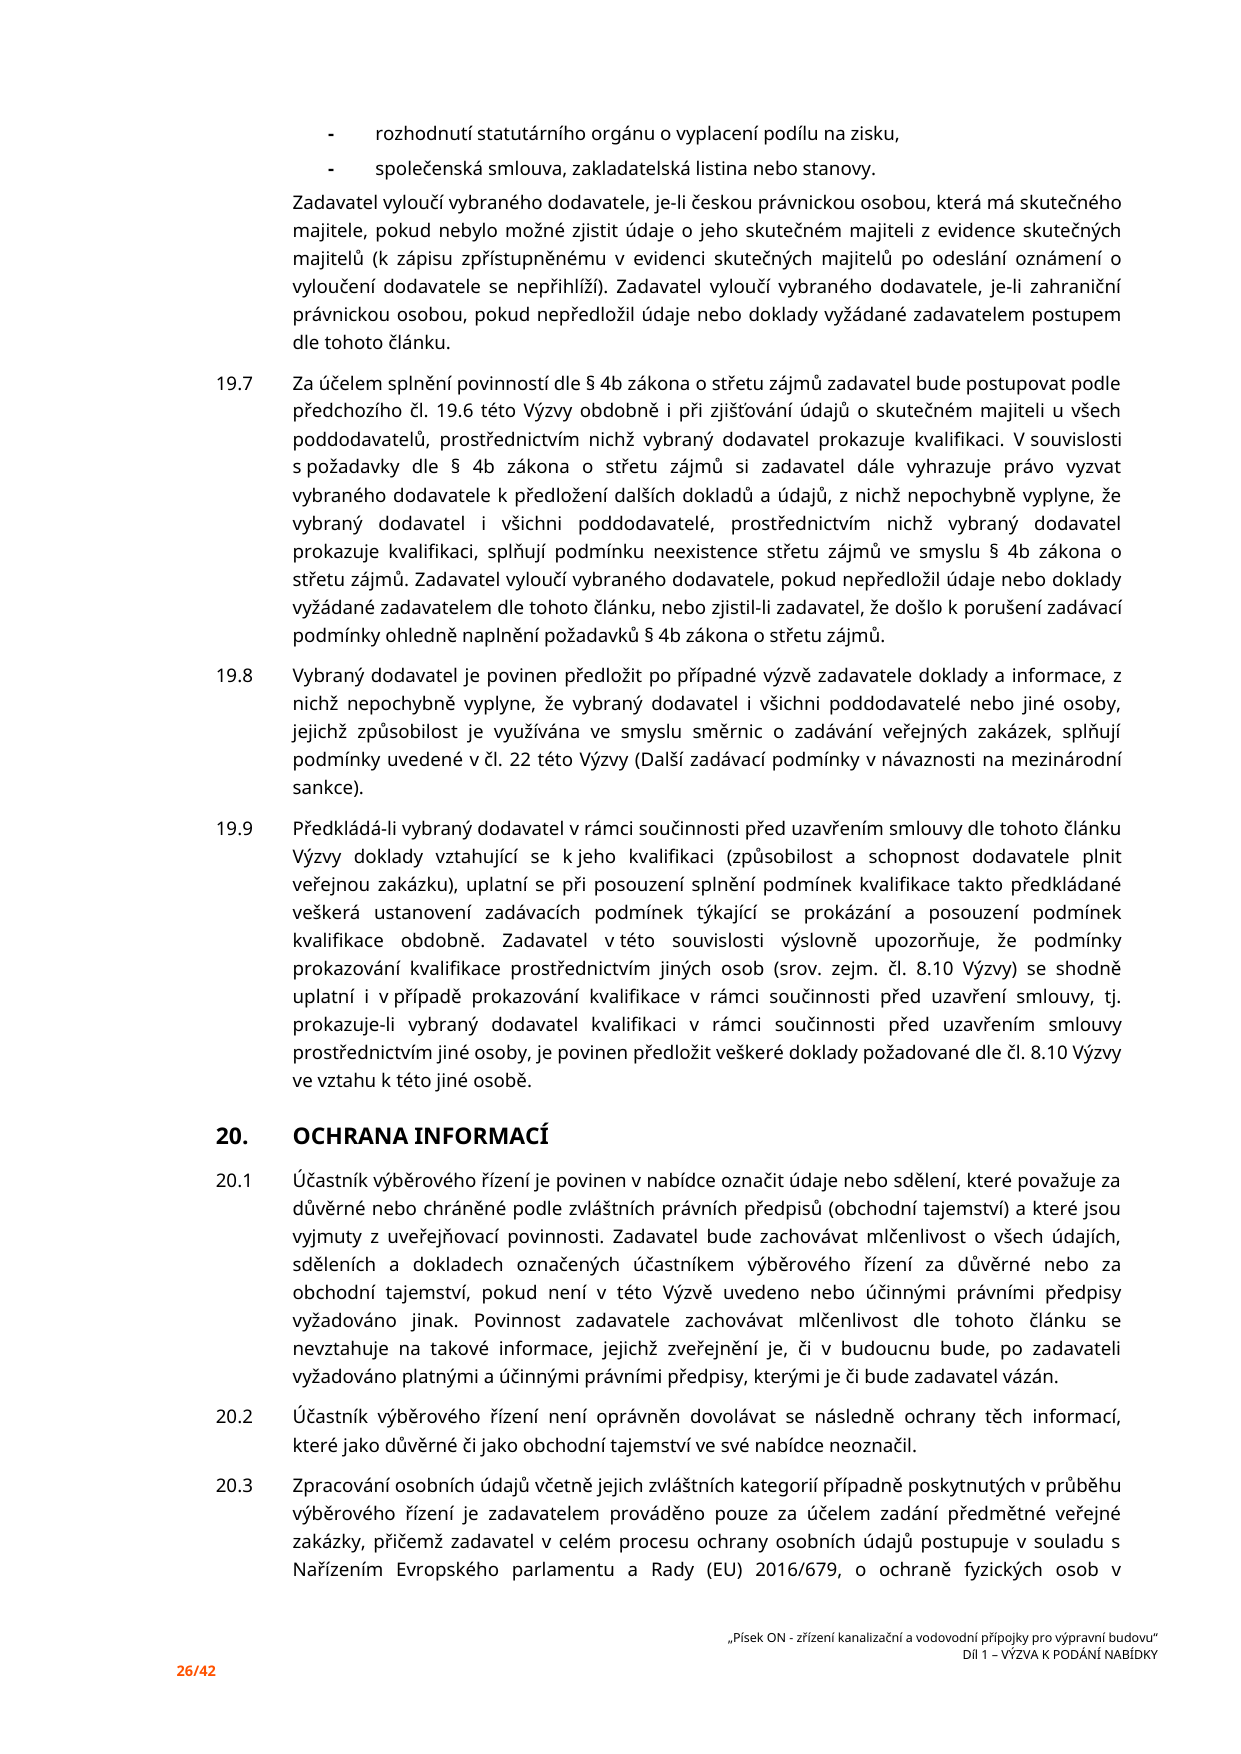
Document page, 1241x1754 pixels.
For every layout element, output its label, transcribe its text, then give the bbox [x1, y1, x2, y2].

text Účastník výběrového řízení je povinen v nabídce označit údaje nebo sdělení, které považuje za důvěrné nebo chráněné podle zvláštních právních předpisů (obchodní tajemství) a které jsou vyjmuty z uveřejňovací povinnosti. Zadavatel bude zachovávat mlčenlivost o všech údajích, sděleních a dokladech označených účastníkem výběrového řízení za důvěrné nebo za obchodní tajemství, pokud není v této Výzvě uvedeno nebo účinnými právními předpisy vyžadováno jinak. Povinnost zadavatele zachovávat mlčenlivost dle tohoto článku se nevztahuje na takové informace, jejichž zveřejnění je, či v budoucnu bude, po zadavateli vyžadováno platnými a účinnými právními předpisy, kterými je či bude zadavatel vázán. [216, 1167, 1122, 1389]
text společenská smlouva, zakladatelská listina nebo stanovy. [328, 155, 1122, 180]
list Zadavatel vyloučí vybraného dodavatele, je-li českou právnickou osobou, která má skutečného majitele, pokud nebylo možné zjistit údaje o jeho skutečném majiteli z evidence skutečných majitelů (k zápisu zpřístupněnému v evidenci skutečných majitelů po odeslání oznámení o vyloučení dodavatele se nepřihlíží). Zadavatel vyloučí vybraného dodavatele, je-li zahraniční právnickou osobou, pokud nepředložil údaje nebo doklady vyžádané zadavatelem postupem dle tohoto článku. [292, 189, 1122, 355]
text Účastník výběrového řízení není oprávněn dovolávat se následně ochrany těch informací, které jako důvěrné či jako obchodní tajemství ve své nabídce neoznačil. [216, 1404, 1122, 1457]
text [216, 1472, 1122, 1582]
text Předkládá-li vybraný dodavatel v rámci součinnosti před uzavřením smlouvy dle tohoto článku Výzvy doklady vztahující se k jeho kvalifikaci (způsobilost a schopnost dodavatele plnit veřejnou zakázku), uplatní se při posouzení splnění podmínek kvalifikace takto předkládané veškerá ustanovení zadávacích podmínek týkající se prokázání a posouzení podmínek kvalifikace obdobně. Zadavatel v této souvislosti výslovně upozorňuje, že podmínky prokazování kvalifikace prostřednictvím jiných osob (srov. zejm. čl. 8.10 Výzvy) se shodně uplatní i v případě prokazování kvalifikace v rámci součinnosti před uzavření smlouvy, tj. prokazuje-li vybraný dodavatel kvalifikaci v rámci součinnosti před uzavřením smlouvy prostřednictvím jiné osoby, je povinen předložit veškeré doklady požadované dle čl. 8.10 Výzvy ve vztahu k této jiné osobě. [216, 815, 1122, 1093]
text rozhodnutí statutárního orgánu o vyplacení podílu na zisku, [328, 121, 1122, 146]
text Za účelem splnění povinností dle § 4b zákona o střetu zájmů zadavatel bude postupovat podle předchozího čl. 19.6 této Výzvy obdobně i při zjišťování údajů o skutečném majiteli u všech poddodavatelů, prostřednictvím nichž vybraný dodavatel prokazuje kvalifikaci. V souvislosti s požadavky dle § 4b zákona o střetu zájmů si zadavatel dále vyhrazuje právo vyzvat vybraného dodavatele k předložení dalších dokladů a údajů, z nichž nepochybně vyplyne, že vybraný dodavatel i všichni poddodavatelé, prostřednictvím nichž vybraný dodavatel prokazuje kvalifikaci, splňují podmínku neexistence střetu zájmů ve smyslu § 4b zákona o střetu zájmů. Zadavatel vyloučí vybraného dodavatele, pokud nepředložil údaje nebo doklady vyžádané zadavatelem dle tohoto článku, nebo zjistil-li zadavatel, že došlo k porušení zadávací podmínky ohledně naplnění požadavků § 4b zákona o střetu zájmů. [216, 370, 1122, 647]
text Vybraný dodavatel je povinen předložit po případné výzvě zadavatele doklady a informace, z nichž nepochybně vyplyne, že vybraný dodavatel i všichni poddodavatelé nebo jiné osoby, jejichž způsobilost je využívána ve smyslu směrnic o zadávání veřejných zakázek, splňují podmínky uvedené v čl. 22 této Výzvy (Další zadávací podmínky v návaznosti na mezinárodní sankce). [216, 662, 1122, 800]
text OCHRANA INFORMACÍ [216, 1120, 1122, 1152]
